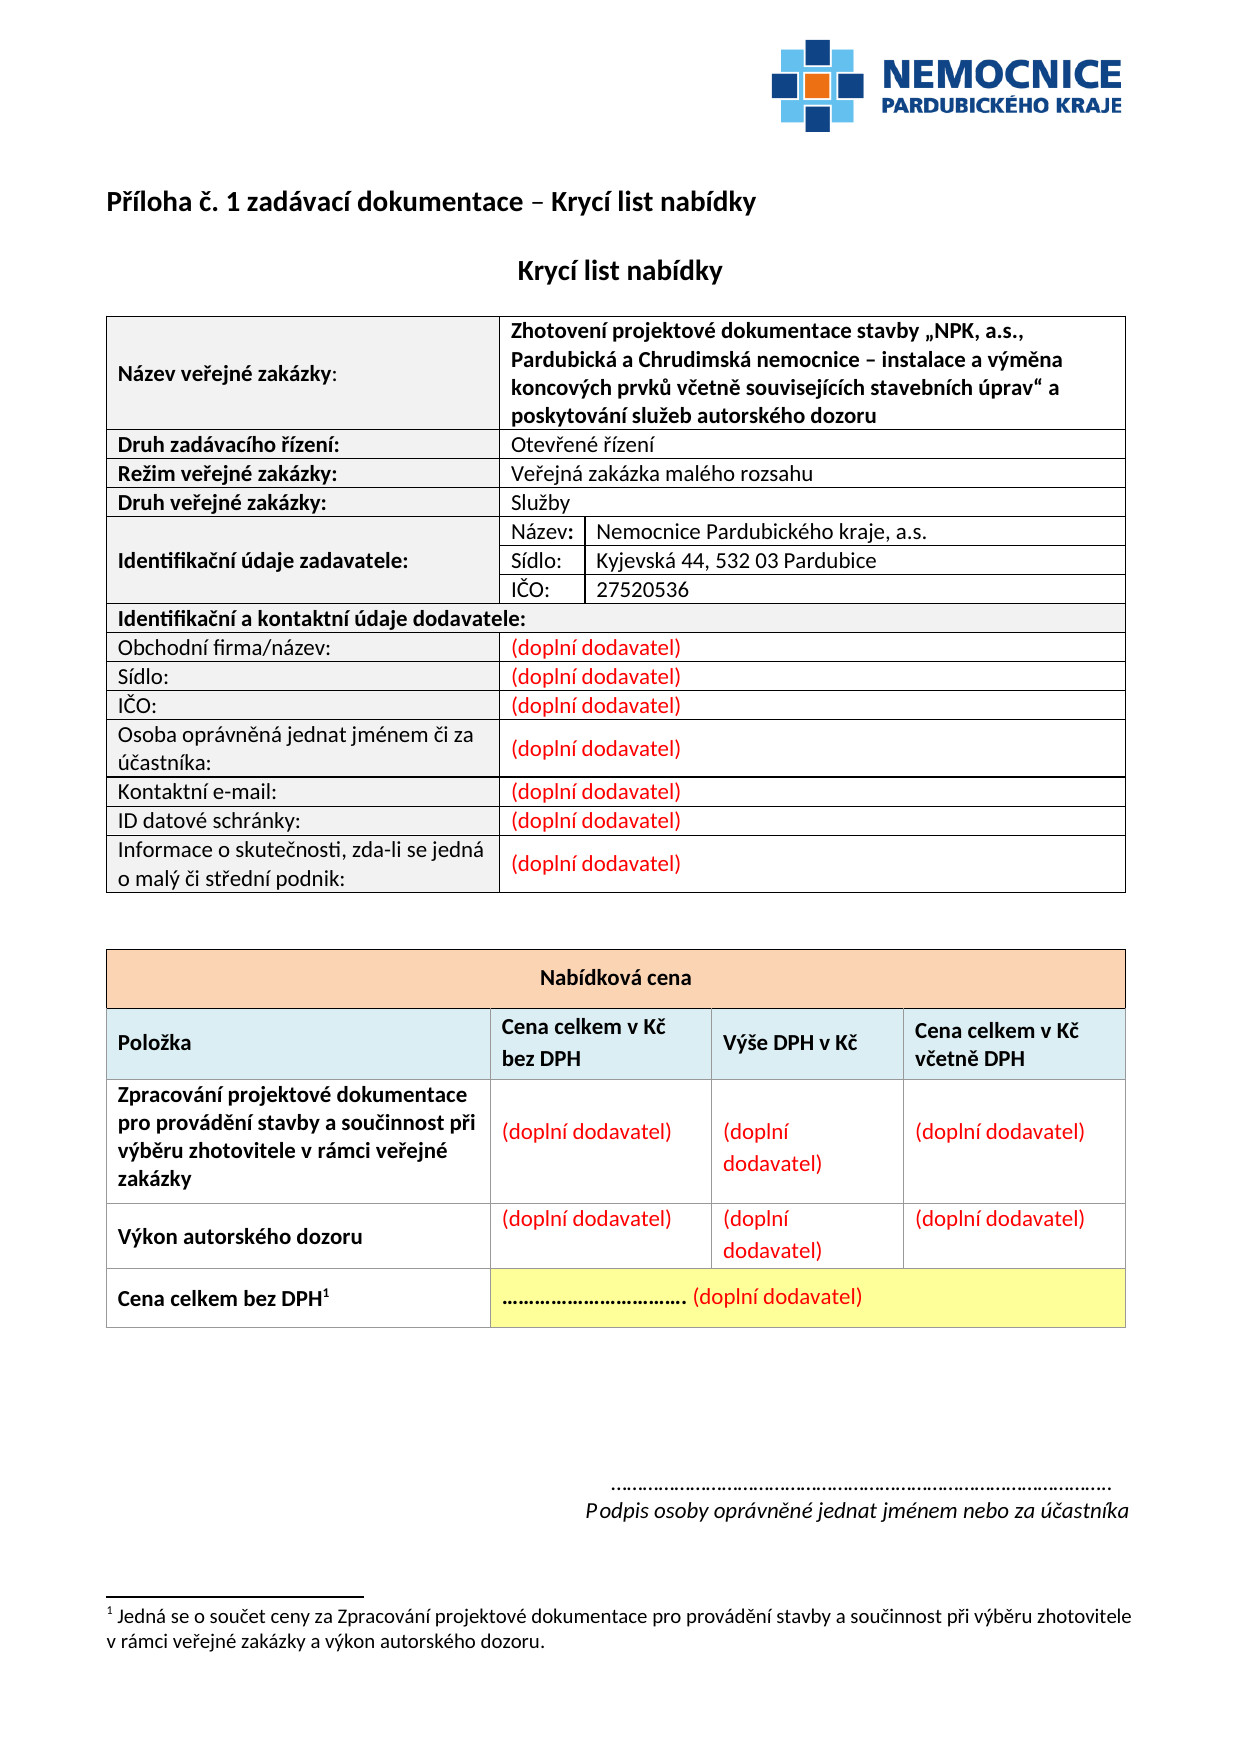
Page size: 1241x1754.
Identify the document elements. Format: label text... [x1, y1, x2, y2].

table_cell (doplní dodavatel) [491, 1204, 711, 1268]
table_cell Výše DPH v Kč [712, 1009, 903, 1079]
table_cell Otevřené řízení [500, 430, 1125, 458]
table_cell (doplní dodavatel) [500, 633, 1125, 661]
table_cell Výkon autorského dozoru [107, 1204, 490, 1268]
table_cell Informace o skutečnosti, zda-li se jedná o malý či střední podnik: [107, 836, 499, 892]
text Příloha č. 1 zadávací dokumentace – Krycí list nabídky [106, 183, 1134, 219]
table_cell Kyjevská 44, 532 03 Pardubice [586, 546, 1125, 574]
table_cell ID datové schránky: [107, 807, 499, 834]
table_cell (doplní dodavatel) [500, 778, 1125, 806]
table_cell Druh zadávacího řízení: [107, 430, 499, 458]
table_cell IČO: [107, 691, 499, 719]
table_cell (doplní dodavatel) [500, 807, 1125, 834]
table_cell (doplní dodavatel) [500, 720, 1125, 776]
table_cell Cena celkem v Kč bez DPH [491, 1009, 711, 1079]
text ………………………………………………………………………………….. [106, 1468, 1134, 1496]
table_cell (doplní dodavatel) [500, 662, 1125, 690]
table_cell Osoba oprávněná jednat jménem či za účastníka: [107, 720, 499, 776]
table_cell (doplní dodavatel) [904, 1080, 1125, 1203]
text Podpis osoby oprávněné jednat jménem nebo za účastníka [106, 1496, 1134, 1524]
table_cell (doplní dodavatel) [500, 836, 1125, 892]
table_cell Režim veřejné zakázky: [107, 459, 499, 487]
table_cell Zpracování projektové dokumentace pro provádění stavby a součinnost při výběru zhotovitele v rámci veřejné zakázky [107, 1080, 490, 1203]
table_cell (doplní dodavatel) [904, 1204, 1125, 1268]
table_cell (doplní dodavatel) [500, 691, 1125, 719]
table_cell (doplní dodavatel) [712, 1204, 903, 1268]
table_cell Druh veřejné zakázky: [107, 488, 499, 516]
table_cell ……………………………. (doplní dodavatel) [491, 1269, 1125, 1327]
table_cell Název: [500, 517, 584, 545]
table_cell 27520536 [586, 575, 1125, 603]
table_cell Identifikační a kontaktní údaje dodavatele: [107, 604, 1125, 632]
table_cell Obchodní firma/název: [107, 633, 499, 661]
table_cell Služby [500, 488, 1125, 516]
table_cell Nemocnice Pardubického kraje, a.s. [586, 517, 1125, 545]
table_cell Položka [107, 1009, 490, 1079]
table_cell Sídlo: [107, 662, 499, 690]
table_cell Kontaktní e-mail: [107, 778, 499, 806]
table_cell Veřejná zakázka malého rozsahu [500, 459, 1125, 487]
table_cell Cena celkem v Kč včetně DPH [904, 1009, 1125, 1079]
table_cell (doplní dodavatel) [712, 1080, 903, 1203]
table_header Název veřejné zakázky: [107, 317, 499, 429]
text Krycí list nabídky [106, 252, 1134, 288]
table_cell (doplní dodavatel) [491, 1080, 711, 1203]
table_cell Sídlo: [500, 546, 584, 574]
table_header Nabídková cena [107, 950, 1125, 1008]
picture [770, 38, 1122, 133]
table_header Zhotovení projektové dokumentace stavby „NPK, a.s., Pardubická a Chrudimská nemocnice – instalace a výměna koncových prvků včetně souvisejících stavebních úprav“ a poskytování služeb autorského dozoru [500, 317, 1125, 429]
table_cell Cena celkem bez DPH [107, 1269, 490, 1327]
table_cell Identifikační údaje zadavatele: [107, 517, 499, 603]
table_cell IČO: [500, 575, 584, 603]
